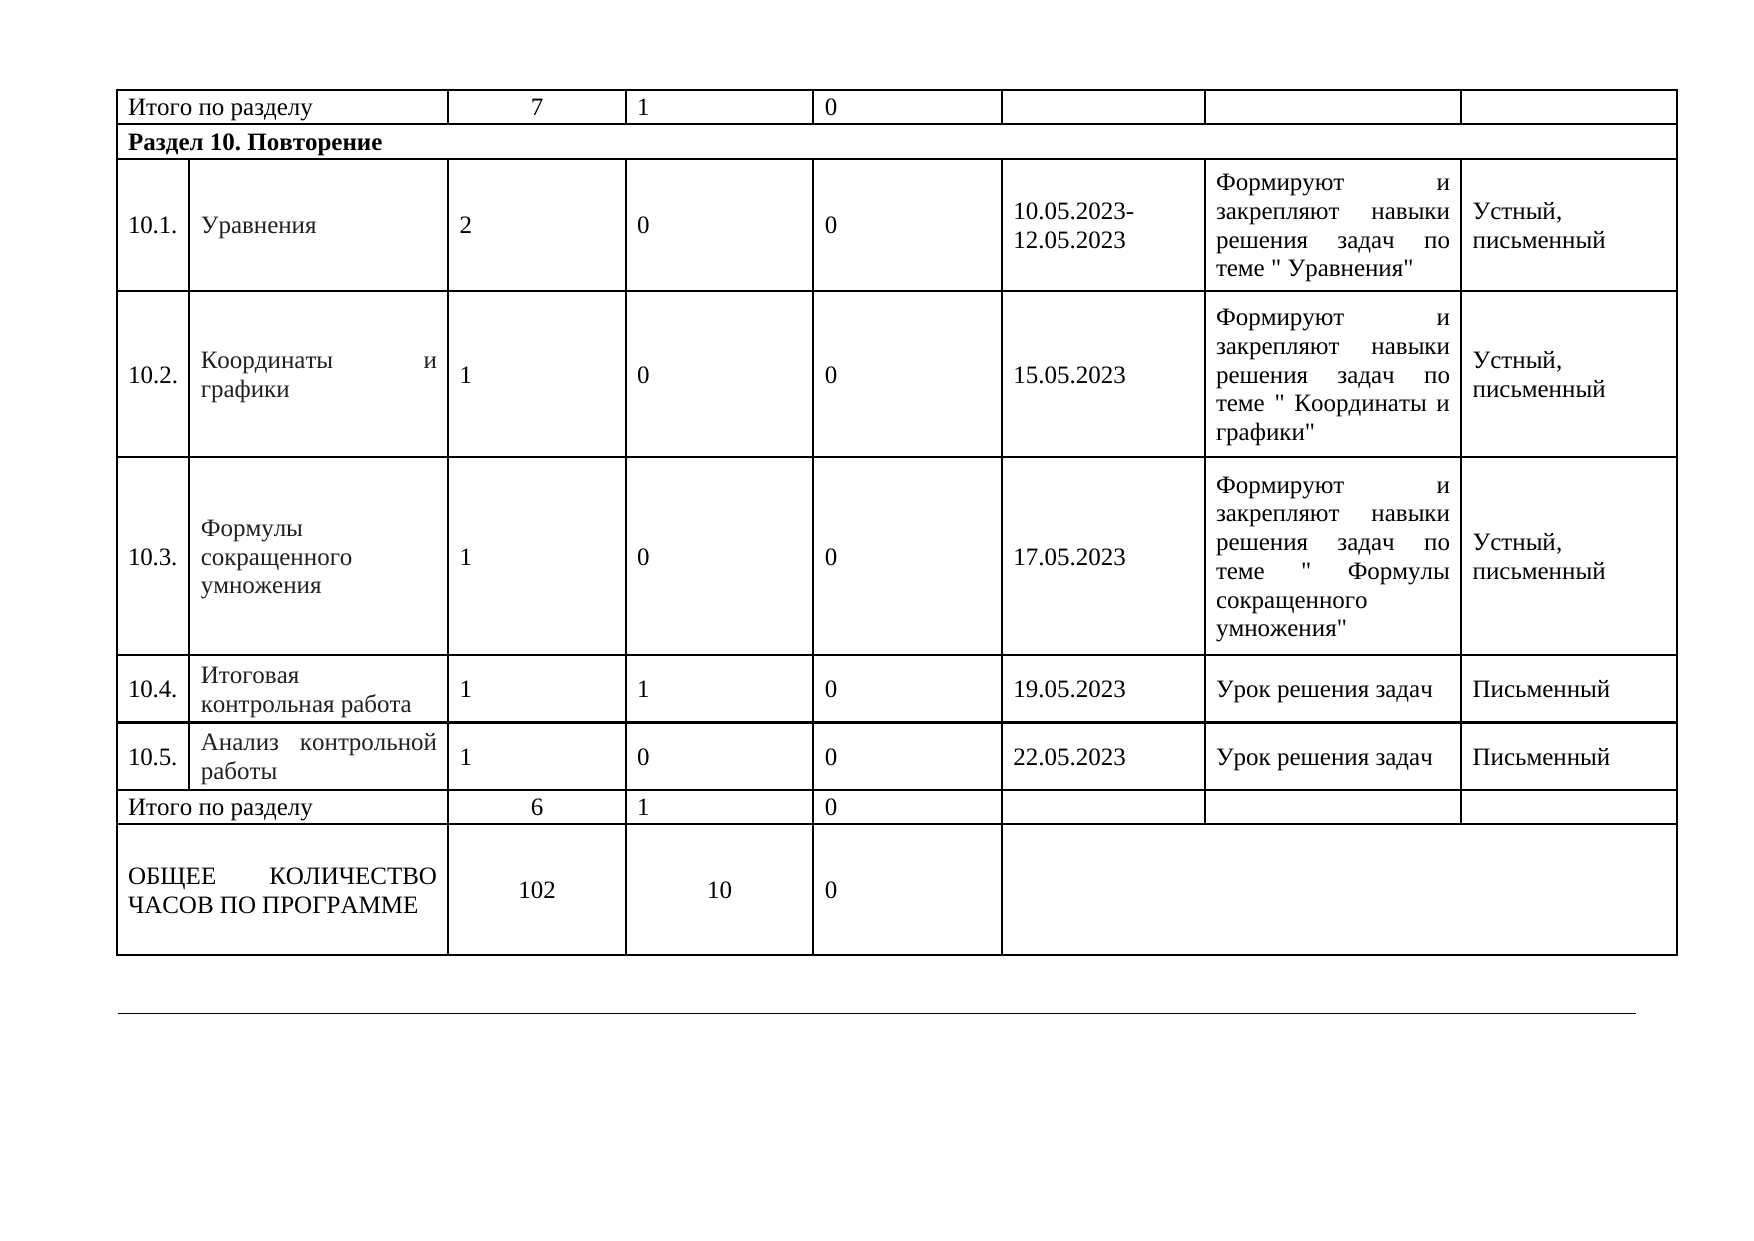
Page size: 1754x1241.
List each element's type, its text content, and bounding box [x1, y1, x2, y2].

table_cell 0 [627, 458, 812, 654]
table_cell 7 [449, 91, 625, 123]
table_cell Анализ контрольной работы [190, 724, 447, 789]
table_cell Итого по разделу [118, 791, 447, 823]
table_cell Формулы сокращенного умножения [190, 458, 447, 654]
table_cell Формируют и закрепляют навыки решения задач по теме " Формулы сокращенного умножения" [1206, 458, 1460, 654]
table_cell [1003, 825, 1676, 954]
table_cell 1 [627, 91, 812, 123]
table_cell Формируют и закрепляют навыки решения задач по теме " Координаты и графики" [1206, 292, 1460, 456]
table_cell 0 [814, 458, 1001, 654]
table_cell Раздел 10. Повторение [118, 125, 1676, 157]
table_cell Письменный [1462, 724, 1676, 789]
table_cell 1 [627, 791, 812, 823]
table_cell [1462, 91, 1676, 123]
table_cell 0 [814, 791, 1001, 823]
table_cell [1462, 791, 1676, 823]
table_cell Устный, письменный [1462, 160, 1676, 290]
table_cell Письменный [1462, 656, 1676, 721]
table_cell 0 [627, 292, 812, 456]
table_cell 6 [449, 791, 625, 823]
table_cell ОБЩЕЕ КОЛИЧЕСТВО ЧАСОВ ПО ПРОГРАММЕ [118, 825, 447, 954]
table_cell 0 [814, 656, 1001, 721]
table_cell 10.2. [118, 292, 188, 456]
table_cell 102 [449, 825, 625, 954]
table_cell Формируют и закрепляют навыки решения задач по теме " Уравнения" [1206, 160, 1460, 290]
table_cell 10.3. [118, 458, 188, 654]
table_cell 10.05.2023- 12.05.2023 [1003, 160, 1204, 290]
table_cell 10 [627, 825, 812, 954]
table_cell 1 [449, 458, 625, 654]
table_cell Устный, письменный [1462, 292, 1676, 456]
table_cell 1 [449, 292, 625, 456]
table_cell 2 [449, 160, 625, 290]
table_cell 0 [814, 825, 1001, 954]
table_cell 15.05.2023 [1003, 292, 1204, 456]
table_cell 0 [814, 292, 1001, 456]
table_cell Координаты и графики [190, 292, 447, 456]
table_cell Уравнения [190, 160, 447, 290]
table_cell 22.05.2023 [1003, 724, 1204, 789]
table_cell 10.1. [118, 160, 188, 290]
table_cell 17.05.2023 [1003, 458, 1204, 654]
table_cell 0 [627, 160, 812, 290]
table_cell 1 [449, 656, 625, 721]
table_cell 1 [627, 656, 812, 721]
table_cell 10.5. [118, 724, 188, 789]
table_cell Итого по разделу [118, 91, 447, 123]
table_cell Итоговая контрольная работа [190, 656, 447, 721]
table_cell Урок решения задач [1206, 724, 1460, 789]
table_cell 0 [814, 91, 1001, 123]
table_cell [1206, 91, 1460, 123]
table_cell Устный, письменный [1462, 458, 1676, 654]
table_cell 0 [814, 724, 1001, 789]
table_cell 19.05.2023 [1003, 656, 1204, 721]
table_cell Урок решения задач [1206, 656, 1460, 721]
table_cell [1206, 791, 1460, 823]
table_cell 1 [449, 724, 625, 789]
table_cell [1003, 791, 1204, 823]
table_cell [1003, 91, 1204, 123]
table_cell 0 [627, 724, 812, 789]
table_cell 0 [814, 160, 1001, 290]
table_cell 10.4. [118, 656, 188, 721]
